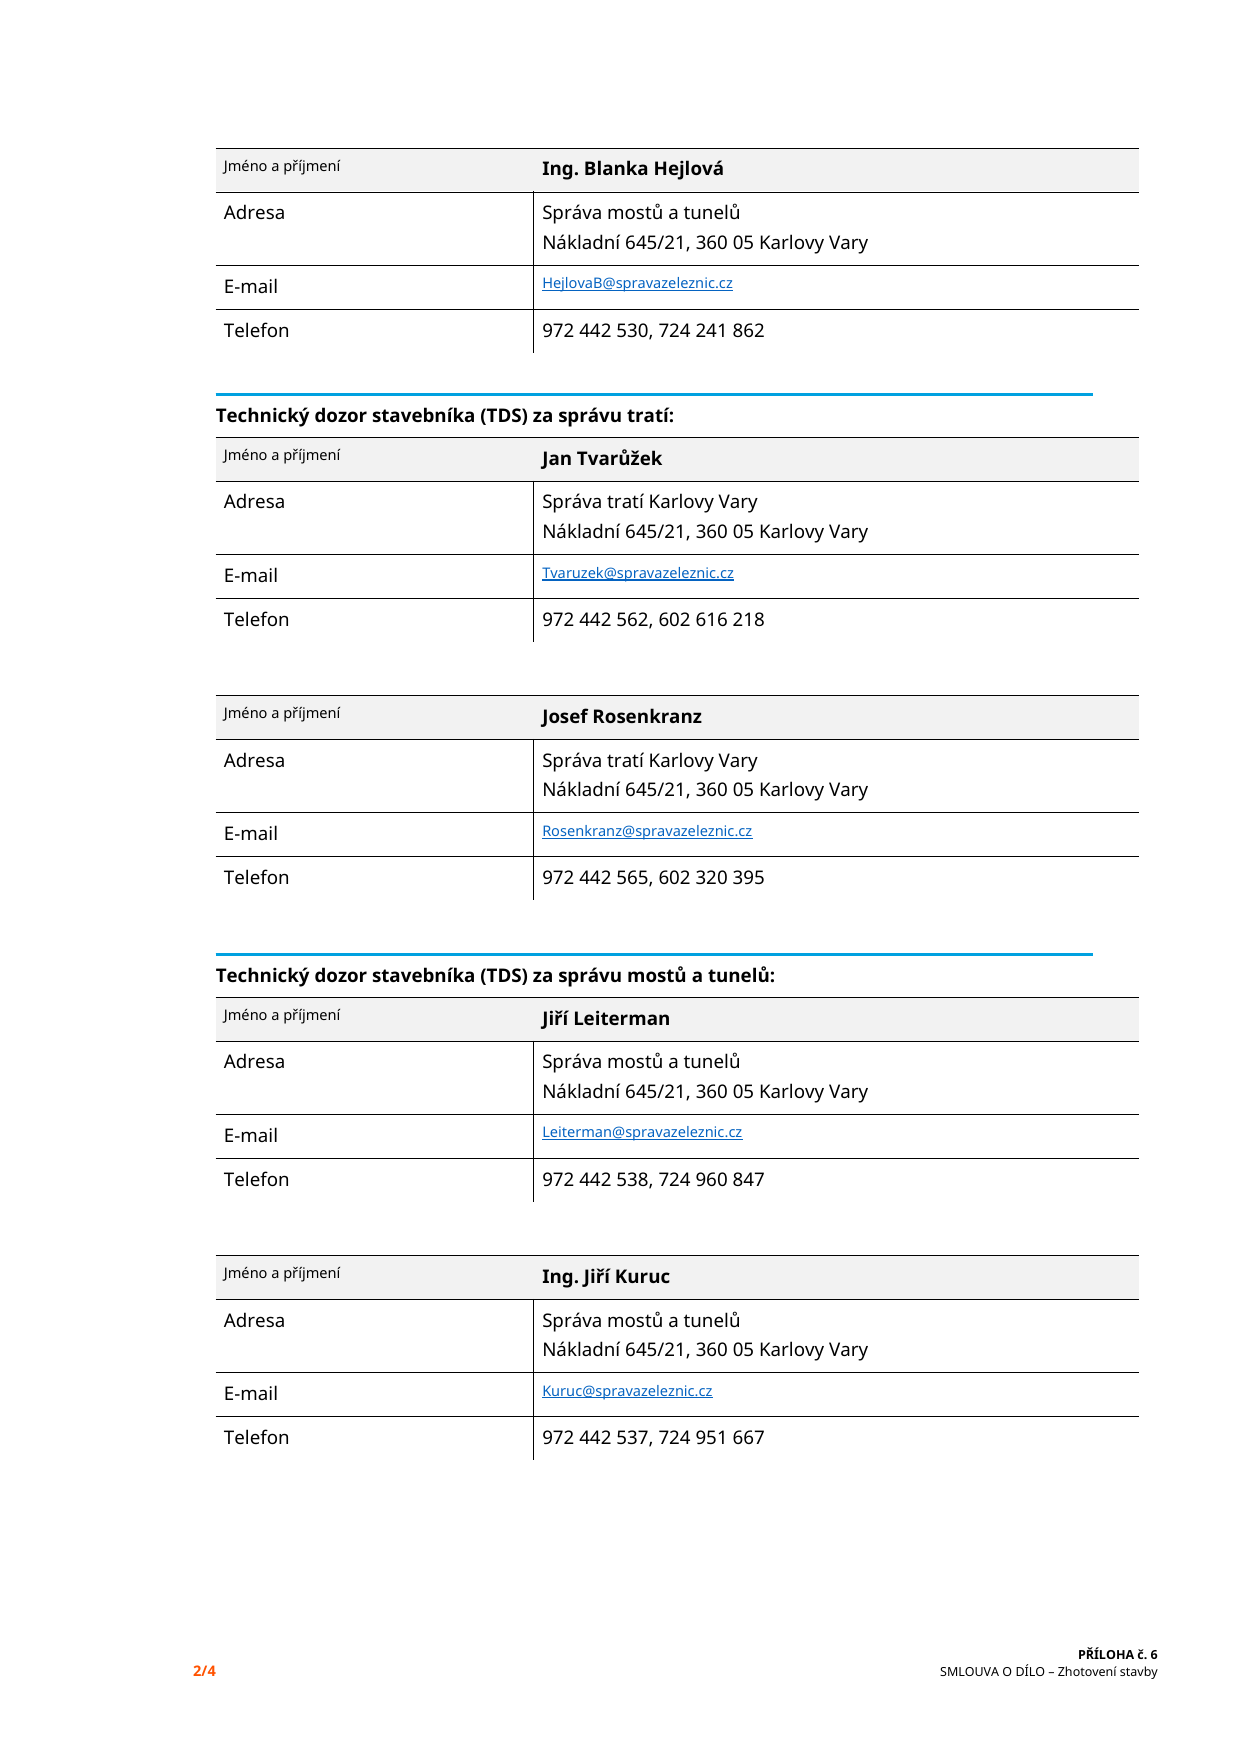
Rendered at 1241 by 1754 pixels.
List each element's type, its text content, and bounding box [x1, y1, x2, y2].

table_cell Adresa [216, 482, 533, 554]
table_header Jméno a příjmení [216, 696, 534, 739]
table_cell Adresa [216, 740, 533, 812]
text Technický dozor stavebníka (TDS) za správu mostů a tunelů: [216, 956, 1093, 988]
table_cell 972 442 565, 602 320 395 [534, 857, 1139, 900]
table_cell Správa tratí Karlovy Vary Nákladní 645/21, 360 05 Karlovy Vary [534, 482, 1139, 554]
table_header Jiří Leiterman [534, 998, 1139, 1041]
table_cell E-mail [216, 266, 533, 309]
table_cell Telefon [216, 599, 533, 642]
table_cell Telefon [216, 310, 533, 353]
table_cell Leiterman@spravazeleznic.cz [534, 1115, 1139, 1158]
table_cell Rosenkranz@spravazeleznic.cz [534, 813, 1139, 856]
table_cell Správa tratí Karlovy Vary Nákladní 645/21, 360 05 Karlovy Vary [534, 740, 1139, 812]
table_cell E-mail [216, 813, 533, 856]
table_header Jméno a příjmení [216, 1256, 534, 1299]
table_cell HejlovaB@spravazeleznic.cz [534, 266, 1139, 309]
table_header Jméno a příjmení [216, 998, 534, 1041]
table_header Jméno a příjmení [216, 149, 534, 191]
text Technický dozor stavebníka (TDS) za správu tratí: [216, 396, 1093, 428]
table_header Josef Rosenkranz [534, 696, 1139, 739]
table_cell 972 442 562, 602 616 218 [534, 599, 1139, 642]
table_header Jan Tvarůžek [534, 438, 1139, 481]
table_cell Tvaruzek@spravazeleznic.cz [534, 555, 1139, 598]
table_cell 972 442 537, 724 951 667 [534, 1417, 1139, 1460]
table_cell Správa mostů a tunelů Nákladní 645/21, 360 05 Karlovy Vary [534, 1042, 1139, 1114]
table_cell 972 442 538, 724 960 847 [534, 1159, 1139, 1202]
table_cell Telefon [216, 1159, 533, 1202]
table_cell Kuruc@spravazeleznic.cz [534, 1373, 1139, 1416]
table_cell Telefon [216, 1417, 533, 1460]
table_cell Telefon [216, 857, 533, 900]
table_cell Správa mostů a tunelů Nákladní 645/21, 360 05 Karlovy Vary [534, 1300, 1139, 1372]
table_cell E-mail [216, 1115, 533, 1158]
table_cell Adresa [216, 193, 533, 265]
table_cell Adresa [216, 1300, 533, 1372]
table_header Ing. Blanka Hejlová [534, 149, 1139, 191]
table_header Ing. Jiří Kuruc [534, 1256, 1139, 1299]
table_cell E-mail [216, 1373, 533, 1416]
table_header Jméno a příjmení [216, 438, 534, 481]
table_cell 972 442 530, 724 241 862 [534, 310, 1139, 353]
table_cell Správa mostů a tunelů Nákladní 645/21, 360 05 Karlovy Vary [534, 193, 1139, 265]
table_cell Adresa [216, 1042, 533, 1114]
table_cell E-mail [216, 555, 533, 598]
